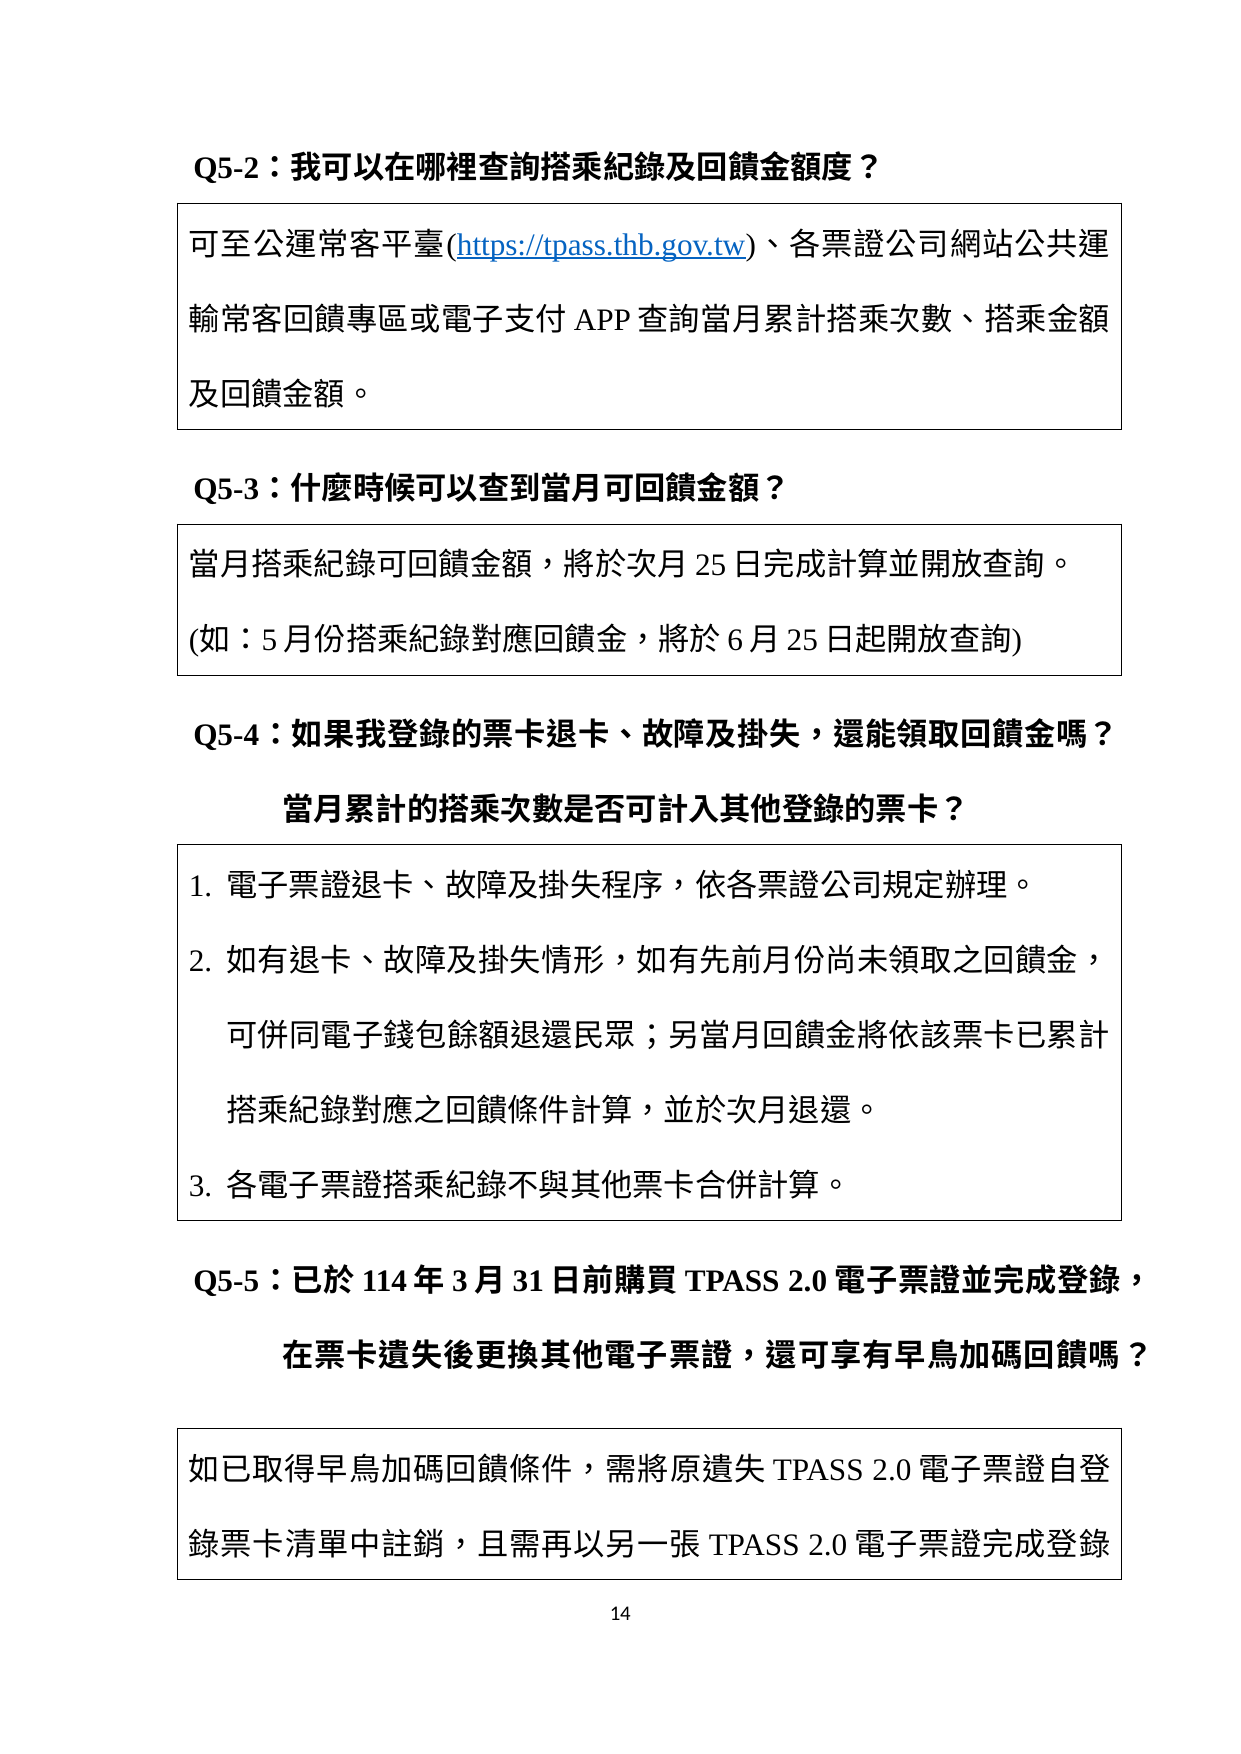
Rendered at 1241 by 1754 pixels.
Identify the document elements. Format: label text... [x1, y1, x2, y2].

subtitle Q5-5：已於114年3月31日前購買TPASS 2.0電子票證並完成登錄，在票卡遺失後更換其他電子票證，還可享有早鳥加碼回饋嗎？ [193, 1240, 1122, 1428]
table_header 當月搭乘紀錄可回饋金額，將於次月25日完成計算並開放查詢。(如：5月份搭乘紀錄對應回饋金，將於6月25日起開放查詢) [178, 525, 1121, 674]
table_header 電子票證退卡、故障及掛失程序，依各票證公司規定辦理。 如有退卡、故障及掛失情形，如有先前月份尚未領取之回饋金，可併同電子錢包餘額退還民眾；另當月回饋金將依該票卡已累計搭乘紀錄對應之回饋條件計算，並於次月退還。 各電子票證搭乘紀錄不與其他票卡合併計算。 [178, 845, 1121, 1220]
table_header 可至公運常客平臺(https://tpass.thb.gov.tw)、各票證公司網站公共運輸常客回饋專區或電子支付APP查詢當月累計搭乘次數、搭乘金額及回饋金額。 [178, 204, 1121, 429]
subtitle Q5-2：我可以在哪裡查詢搭乘紀錄及回饋金額度？ [193, 128, 1122, 203]
subtitle Q5-4：如果我登錄的票卡退卡、故障及掛失，還能領取回饋金嗎？當月累計的搭乘次數是否可計入其他登錄的票卡？ [193, 694, 1122, 844]
subtitle Q5-3：什麼時候可以查到當月可回饋金額？ [193, 448, 1122, 523]
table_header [178, 1429, 1121, 1579]
